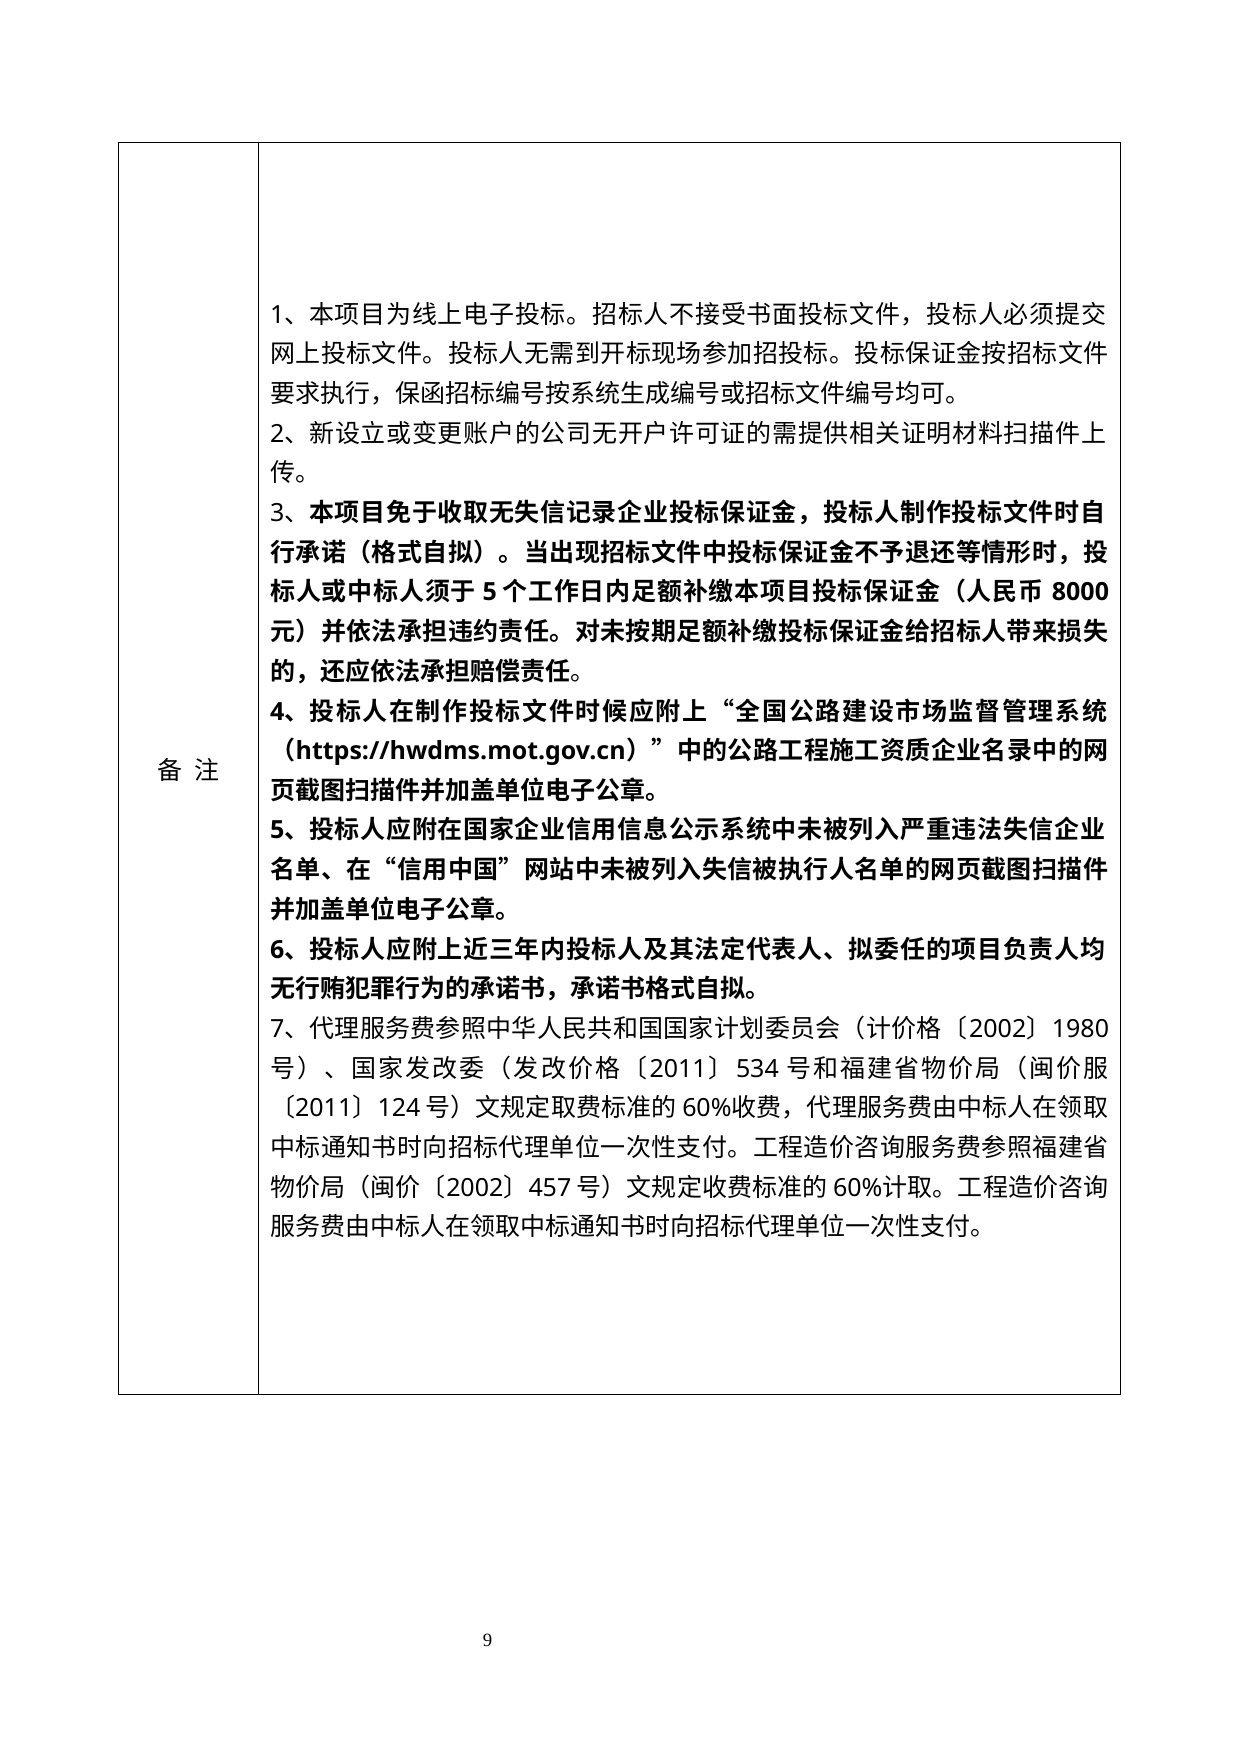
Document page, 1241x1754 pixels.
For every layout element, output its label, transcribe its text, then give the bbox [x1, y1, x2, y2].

table_cell 本项目为线上电子投标。招标人不接受书面投标文件，投标人必须提交网上投标文件。投标人无需到开标现场参加招投标。投标保证金按招标文件要求执行，保函招标编号按系统生成编号或招标文件编号均可。 新设立或变更账户的公司无开户许可证的需提供相关证明材料扫描件上传。 本项目免于收取无失信记录企业投标保证金，投标人制作投标文件时自行承诺（格式自拟）。当出现招标文件中投标保证金不予退还等情形时，投标人或中标人须于5个工作日内足额补缴本项目投标保证金（人民币8000元）并依法承担违约责任。对未按期足额补缴投标保证金给招标人带来损失的，还应依法承担赔偿责任。 投标人在制作投标文件时候应附上“全国公路建设市场监督管理系统（https://hwdms.mot.gov.cn）”中的公路工程施工资质企业名录中的网页截图扫描件并加盖单位电子公章。 投标人应附在国家企业信用信息公示系统中未被列入严重违法失信企业名单、在“信用中国”网站中未被列入失信被执行人名单的网页截图扫描件并加盖单位电子公章。 投标人应附上近三年内投标人及其法定代表人、拟委任的项目负责人均无行贿犯罪行为的承诺书，承诺书格式自拟。 代理服务费参照中华人民共和国国家计划委员会（计价格〔2002〕1980号）、国家发改委（发改价格〔2011〕534号和福建省物价局（闽价服〔2011〕124号）文规定取费标准的60%收费，代理服务费由中标人在领取中标通知书时向招标代理单位一次性支付。工程造价咨询服务费参照福建省物价局（闽价〔2002〕457号）文规定收费标准的60%计取。工程造价咨询服务费由中标人在领取中标通知书时向招标代理单位一次性支付。 [259, 143, 1120, 1394]
table_cell 备 注 [119, 143, 258, 1394]
